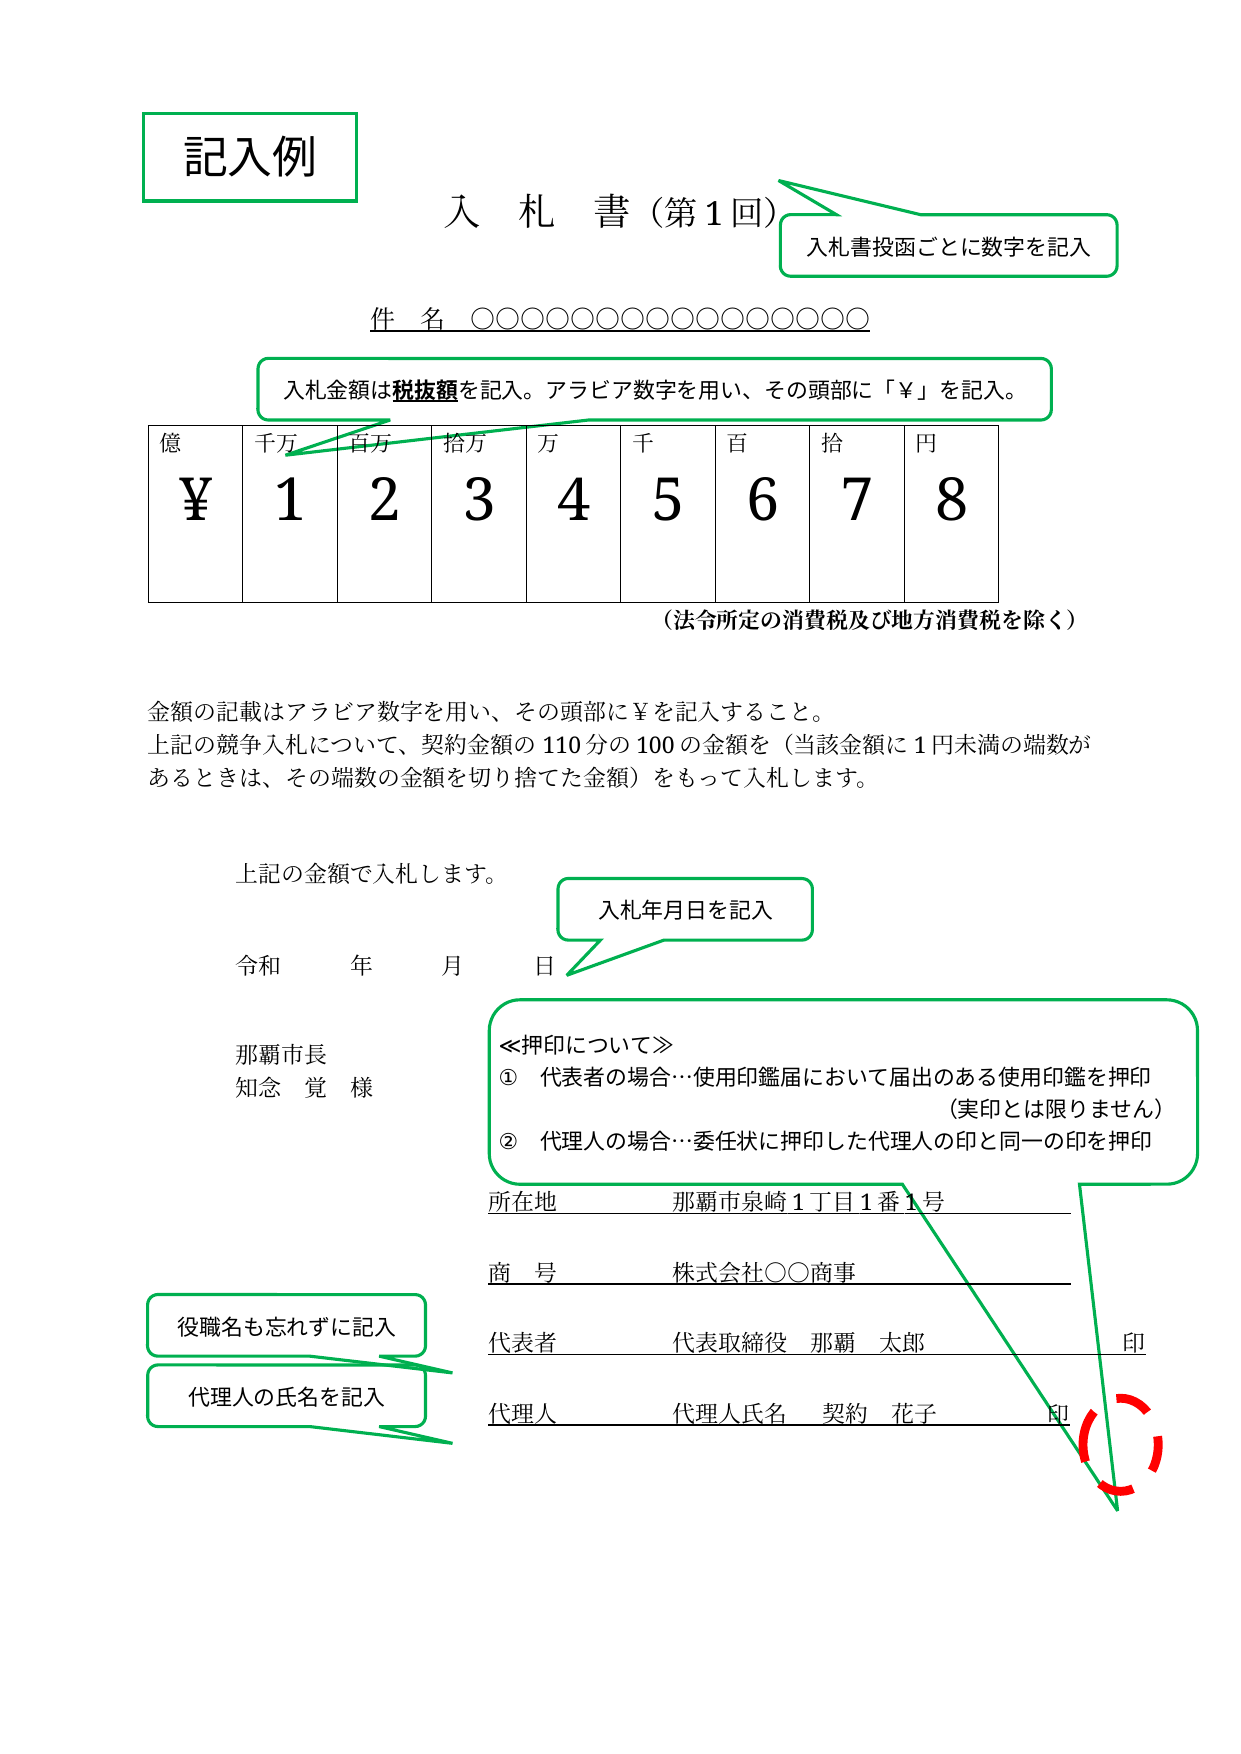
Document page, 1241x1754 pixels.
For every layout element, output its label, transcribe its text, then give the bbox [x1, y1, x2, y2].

table_header 千万 1 [243, 426, 337, 602]
table_header 百 6 [716, 426, 809, 602]
table_header 万 4 [527, 426, 620, 602]
text 上記の競争入札について、契約金額の110分の100の金額を（当該金額に1円未満の端数があるときは、その端数の金額を切り捨てた金額）をもって入札します。 [148, 727, 1092, 793]
text 知念 覚 様 [148, 1070, 1092, 1103]
text 那覇市長 [148, 1037, 1092, 1070]
table_header 拾万 3 [432, 426, 526, 602]
text 金額の記載はアラビア数字を用い、その頭部に￥を記入すること。 [148, 694, 1092, 727]
table_header 百万 2 [338, 426, 431, 602]
text 代理人 代理人氏名 契約 花子 印 [148, 1396, 1152, 1429]
text 件 名 ○○○○○○○○○○○○○○○○ [148, 299, 1092, 336]
text 代表者 代表取締役 那覇 太郎 印 [148, 1325, 1152, 1358]
table_header 拾 7 [810, 426, 904, 602]
table_header 千 5 [621, 426, 715, 602]
table_header 円 8 [905, 426, 998, 602]
text 上記の金額で入札します。 [148, 856, 1092, 888]
text 令和 年 月 日 [148, 948, 896, 981]
text 所在地 那覇市泉崎1丁目1番1号 [148, 1184, 1152, 1217]
text 商 号 株式会社○○商事 [148, 1255, 1152, 1288]
text 入 札 書（第1回） [148, 182, 1092, 236]
text （法令所定の消費税及び地方消費税を除く） [585, 603, 1092, 634]
table_header 億 ¥ [149, 426, 242, 602]
